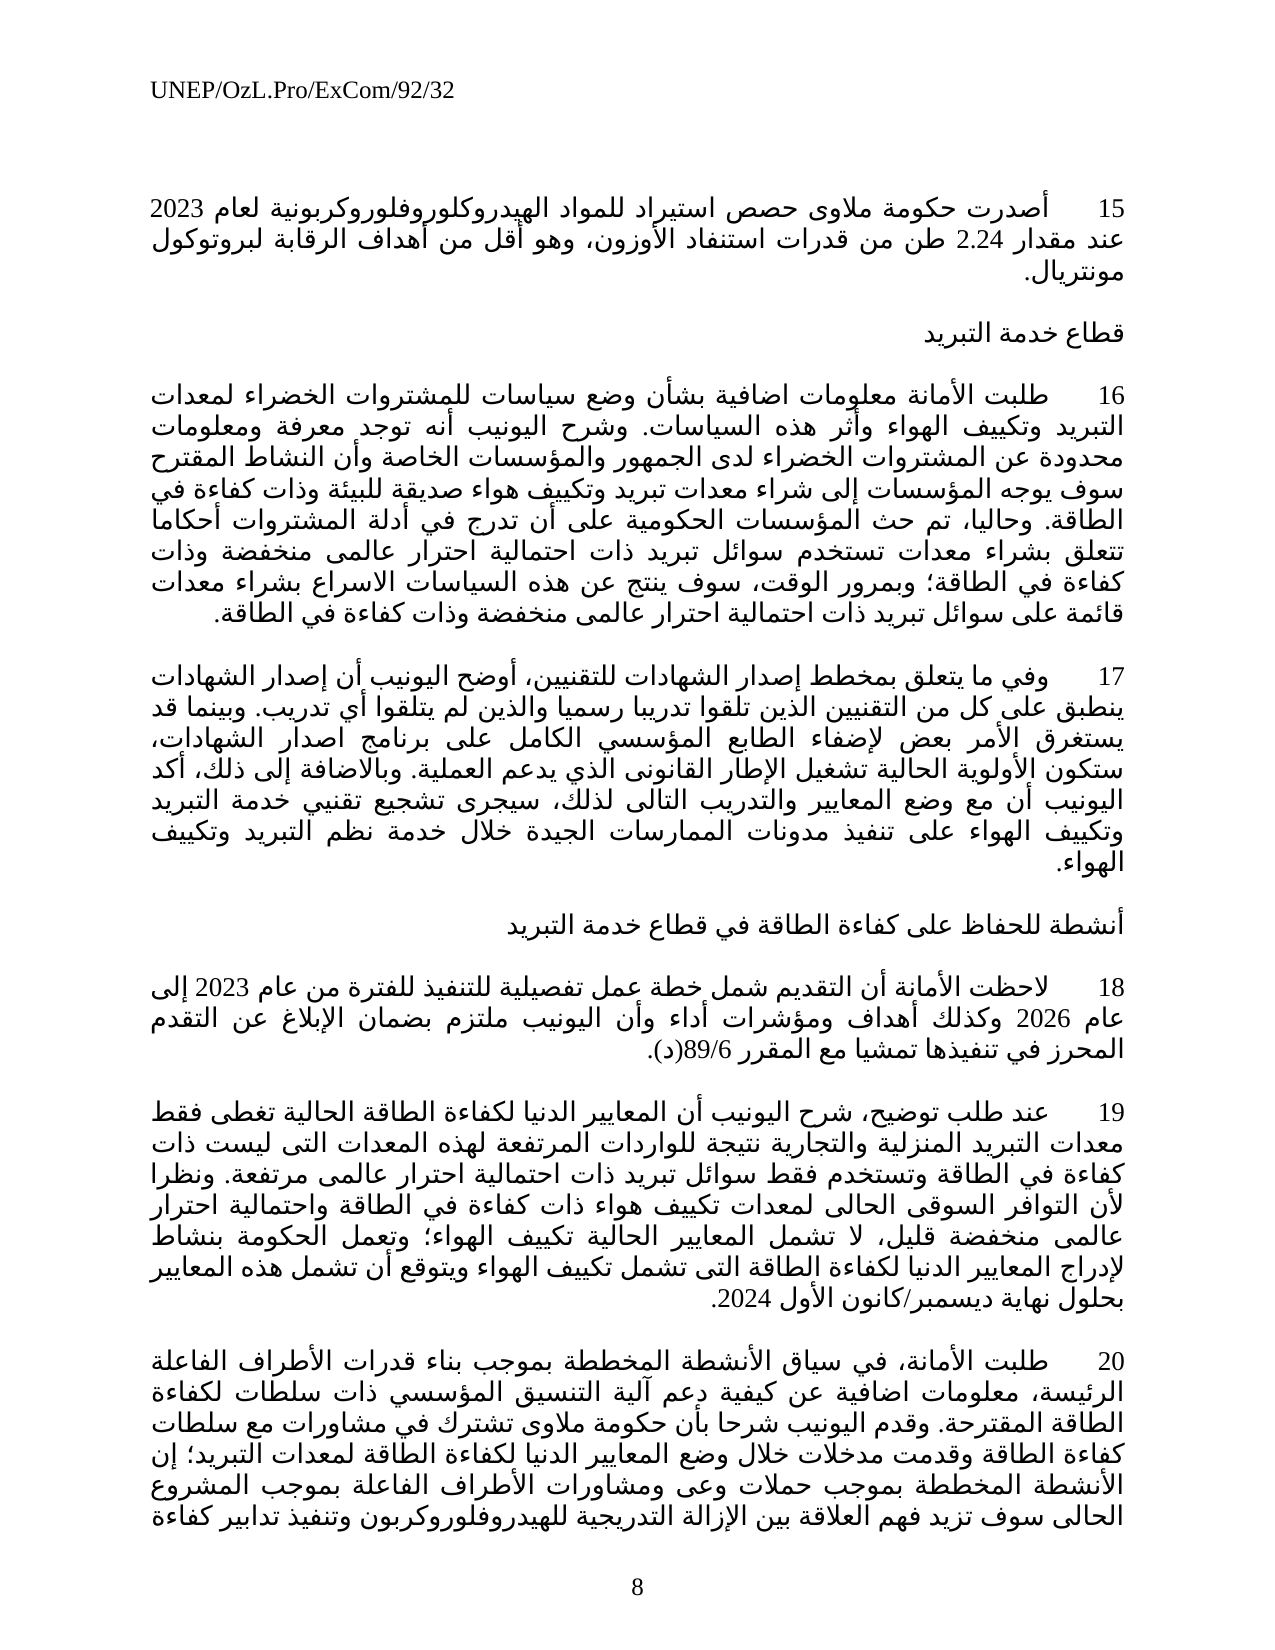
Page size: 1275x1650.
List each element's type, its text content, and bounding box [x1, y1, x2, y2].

text 16 طلبت الأمانة معلومات اضافية بشأن وضع سياسات للمشتروات الخضراء لمعدات التبريد وتكييف الهواء وأثر هذه السياسات. وشرح اليونيب أنه توجد معرفة ومعلومات محدودة عن المشتروات الخضراء لدى الجمهور والمؤسسات الخاصة وأن النشاط المقترح سوف يوجه المؤسسات إلى شراء معدات تبريد وتكييف هواء صديقة للبيئة وذات كفاءة في الطاقة. وحاليا، تم حث المؤسسات الحكومية على أن تدرج في أدلة المشتروات أحكاما تتعلق بشراء معدات تستخدم سوائل تبريد ذات احتمالية احترار عالمى منخفضة وذات كفاءة في الطاقة؛ وبمرور الوقت، سوف ينتج عن هذه السياسات الاسراع بشراء معدات قائمة على سوائل تبريد ذات احتمالية احترار عالمى منخفضة وذات كفاءة في الطاقة. [150, 379, 1125, 628]
text 17 وفي ما يتعلق بمخطط إصدار الشهادات للتقنيين، أوضح اليونيب أن إصدار الشهادات ينطبق على كل من التقنيين الذين تلقوا تدريبا رسميا والذين لم يتلقوا أي تدريب. وبينما قد يستغرق الأمر بعض لإضفاء الطابع المؤسسي الكامل على برنامج اصدار الشهادات، ستكون الأولوية الحالية تشغيل الإطار القانونى الذي يدعم العملية. وبالاضافة إلى ذلك، أكد اليونيب أن مع وضع المعايير والتدريب التالى لذلك، سيجرى تشجيع تقنيي خدمة التبريد وتكييف الهواء على تنفيذ مدونات الممارسات الجيدة خلال خدمة نظم التبريد وتكييف الهواء. [150, 659, 1125, 878]
text 15 أصدرت حكومة ملاوى حصص استيراد للمواد الھيدروكلوروفلوروكربونية لعام 2023 عند مقدار 2.24 طن من قدرات استنفاد الأوزون، وهو أقل من أهداف الرقابة لبروتوكول مونتريال. [150, 192, 1125, 286]
text أنشطة للحفاظ على كفاءة الطاقة في قطاع خدمة التبريد [150, 909, 1125, 940]
text 19 عند طلب توضيح، شرح اليونيب أن المعايير الدنيا لكفاءة الطاقة الحالية تغطى فقط معدات التبريد المنزلية والتجارية نتيجة للواردات المرتفعة لهذه المعدات التى ليست ذات كفاءة في الطاقة وتستخدم فقط سوائل تبريد ذات احتمالية احترار عالمى مرتفعة. ونظرا لأن التوافر السوقى الحالى لمعدات تكييف هواء ذات كفاءة في الطاقة واحتمالية احترار عالمى منخفضة قليل، لا تشمل المعايير الحالية تكييف الهواء؛ وتعمل الحكومة بنشاط لإدراج المعايير الدنيا لكفاءة الطاقة التى تشمل تكييف الهواء ويتوقع أن تشمل هذه المعايير بحلول نهاية ديسمبر/كانون الأول 2024. [150, 1096, 1125, 1314]
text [150, 1345, 1125, 1532]
text 18 لاحظت الأمانة أن التقديم شمل خطة عمل تفصيلية للتنفيذ للفترة من عام 2023 إلى عام 2026 وكذلك أهداف ومؤشرات أداء وأن اليونيب ملتزم بضمان الإبلاغ عن التقدم المحرز في تنفيذها تمشيا مع المقرر 89/6(د). [150, 971, 1125, 1064]
text قطاع خدمة التبريد [150, 317, 1125, 348]
